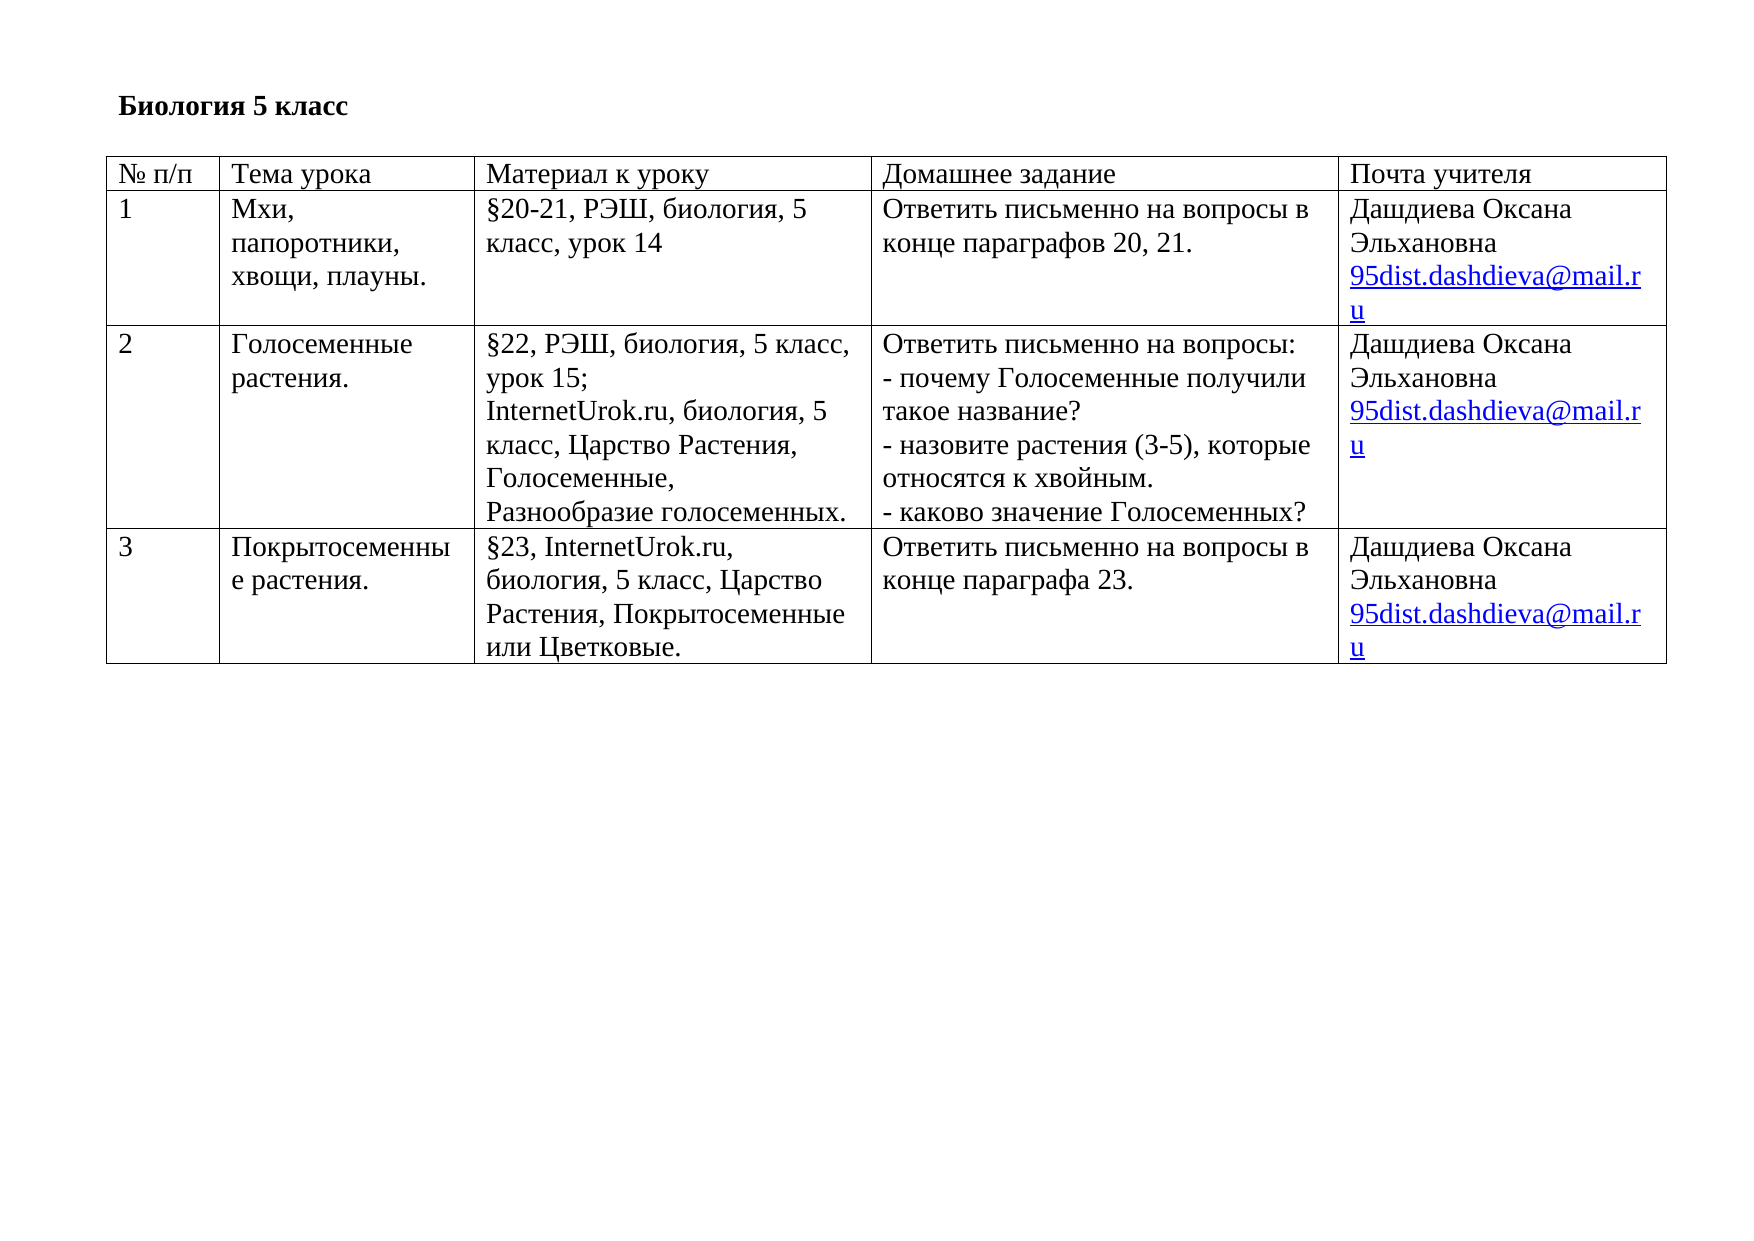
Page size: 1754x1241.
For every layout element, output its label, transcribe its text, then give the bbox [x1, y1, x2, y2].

table_header Материал к уроку [475, 157, 871, 190]
table_cell Дашдиева Оксана Эльхановна 95dist.dashdieva@mail.ru [1339, 191, 1666, 325]
table_header Тема урока [220, 157, 474, 190]
text Биология 5 класс [118, 88, 1636, 122]
table_cell Ответить письменно на вопросы в конце параграфа 23. [872, 529, 1338, 663]
table_cell §22, РЭШ, биология, 5 класс, урок 15; InternetUrok.ru, биология, 5 класс, Царство Растения, Голосеменные, Разнообразие голосеменных. [475, 326, 871, 528]
table_cell §20-21, РЭШ, биология, 5 класс, урок 14 [475, 191, 871, 325]
table_cell Голосеменные растения. [220, 326, 474, 528]
table_cell Мхи, папоротники, хвощи, плауны. [220, 191, 474, 325]
table_cell 3 [107, 529, 219, 663]
table_cell Ответить письменно на вопросы: - почему Голосеменные получили такое название? - назовите растения (3-5), которые относятся к хвойным. - каково значение Голосеменных? [872, 326, 1338, 528]
table_cell §23, InternetUrok.ru, биология, 5 класс, Царство Растения, Покрытосеменные или Цветковые. [475, 529, 871, 663]
table_header Домашнее задание [872, 157, 1338, 190]
table_cell 1 [107, 191, 219, 325]
table_cell Покрытосеменные растения. [220, 529, 474, 663]
table_header № п/п [107, 157, 219, 190]
table_cell 2 [107, 326, 219, 528]
table_cell Дашдиева Оксана Эльхановна 95dist.dashdieva@mail.ru [1339, 326, 1666, 528]
table_cell Ответить письменно на вопросы в конце параграфов 20, 21. [872, 191, 1338, 325]
table_cell Дашдиева Оксана Эльхановна 95dist.dashdieva@mail.ru [1339, 529, 1666, 663]
table_header Почта учителя [1339, 157, 1666, 190]
